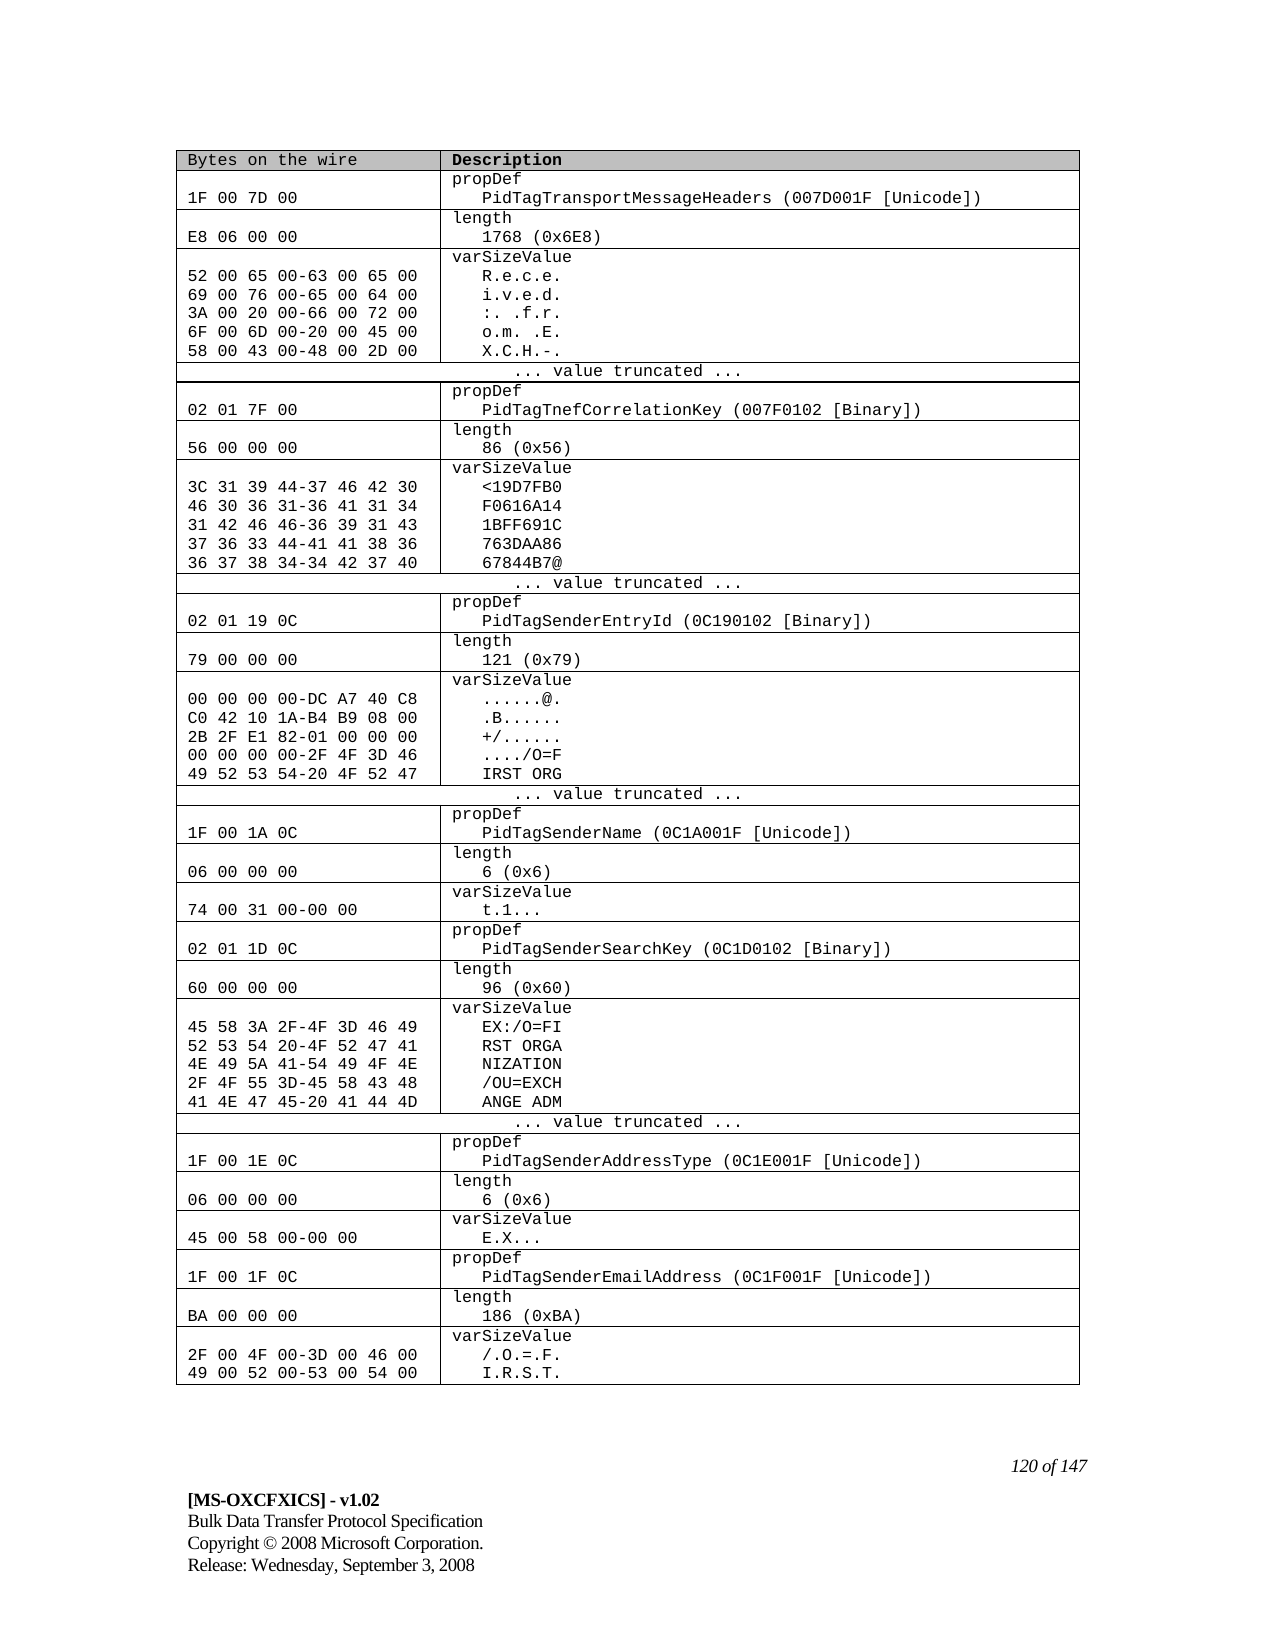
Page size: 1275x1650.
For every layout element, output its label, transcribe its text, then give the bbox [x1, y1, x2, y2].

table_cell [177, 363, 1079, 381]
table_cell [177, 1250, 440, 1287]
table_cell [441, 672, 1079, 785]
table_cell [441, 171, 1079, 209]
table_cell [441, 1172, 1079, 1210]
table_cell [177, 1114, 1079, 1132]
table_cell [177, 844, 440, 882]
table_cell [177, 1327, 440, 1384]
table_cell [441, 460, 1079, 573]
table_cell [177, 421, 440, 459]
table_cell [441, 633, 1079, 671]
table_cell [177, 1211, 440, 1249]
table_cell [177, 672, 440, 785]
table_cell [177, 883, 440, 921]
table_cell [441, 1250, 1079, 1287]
table_header Description [441, 151, 1079, 170]
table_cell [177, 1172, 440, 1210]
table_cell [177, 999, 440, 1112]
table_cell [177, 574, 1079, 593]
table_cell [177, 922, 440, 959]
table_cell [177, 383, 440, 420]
table_header Bytes on the wire [177, 151, 440, 170]
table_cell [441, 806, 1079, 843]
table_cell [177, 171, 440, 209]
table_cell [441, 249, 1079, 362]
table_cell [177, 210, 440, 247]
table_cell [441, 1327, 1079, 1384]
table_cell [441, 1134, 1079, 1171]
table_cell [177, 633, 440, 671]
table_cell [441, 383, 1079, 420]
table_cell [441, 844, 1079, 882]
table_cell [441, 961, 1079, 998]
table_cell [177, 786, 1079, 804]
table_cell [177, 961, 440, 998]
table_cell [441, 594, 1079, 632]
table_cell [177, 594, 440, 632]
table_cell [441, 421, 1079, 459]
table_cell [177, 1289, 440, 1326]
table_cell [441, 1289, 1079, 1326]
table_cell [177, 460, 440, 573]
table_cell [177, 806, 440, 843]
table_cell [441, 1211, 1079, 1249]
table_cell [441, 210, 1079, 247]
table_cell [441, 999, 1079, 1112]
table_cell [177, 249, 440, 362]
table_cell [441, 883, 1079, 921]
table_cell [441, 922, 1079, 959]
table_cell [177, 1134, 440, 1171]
